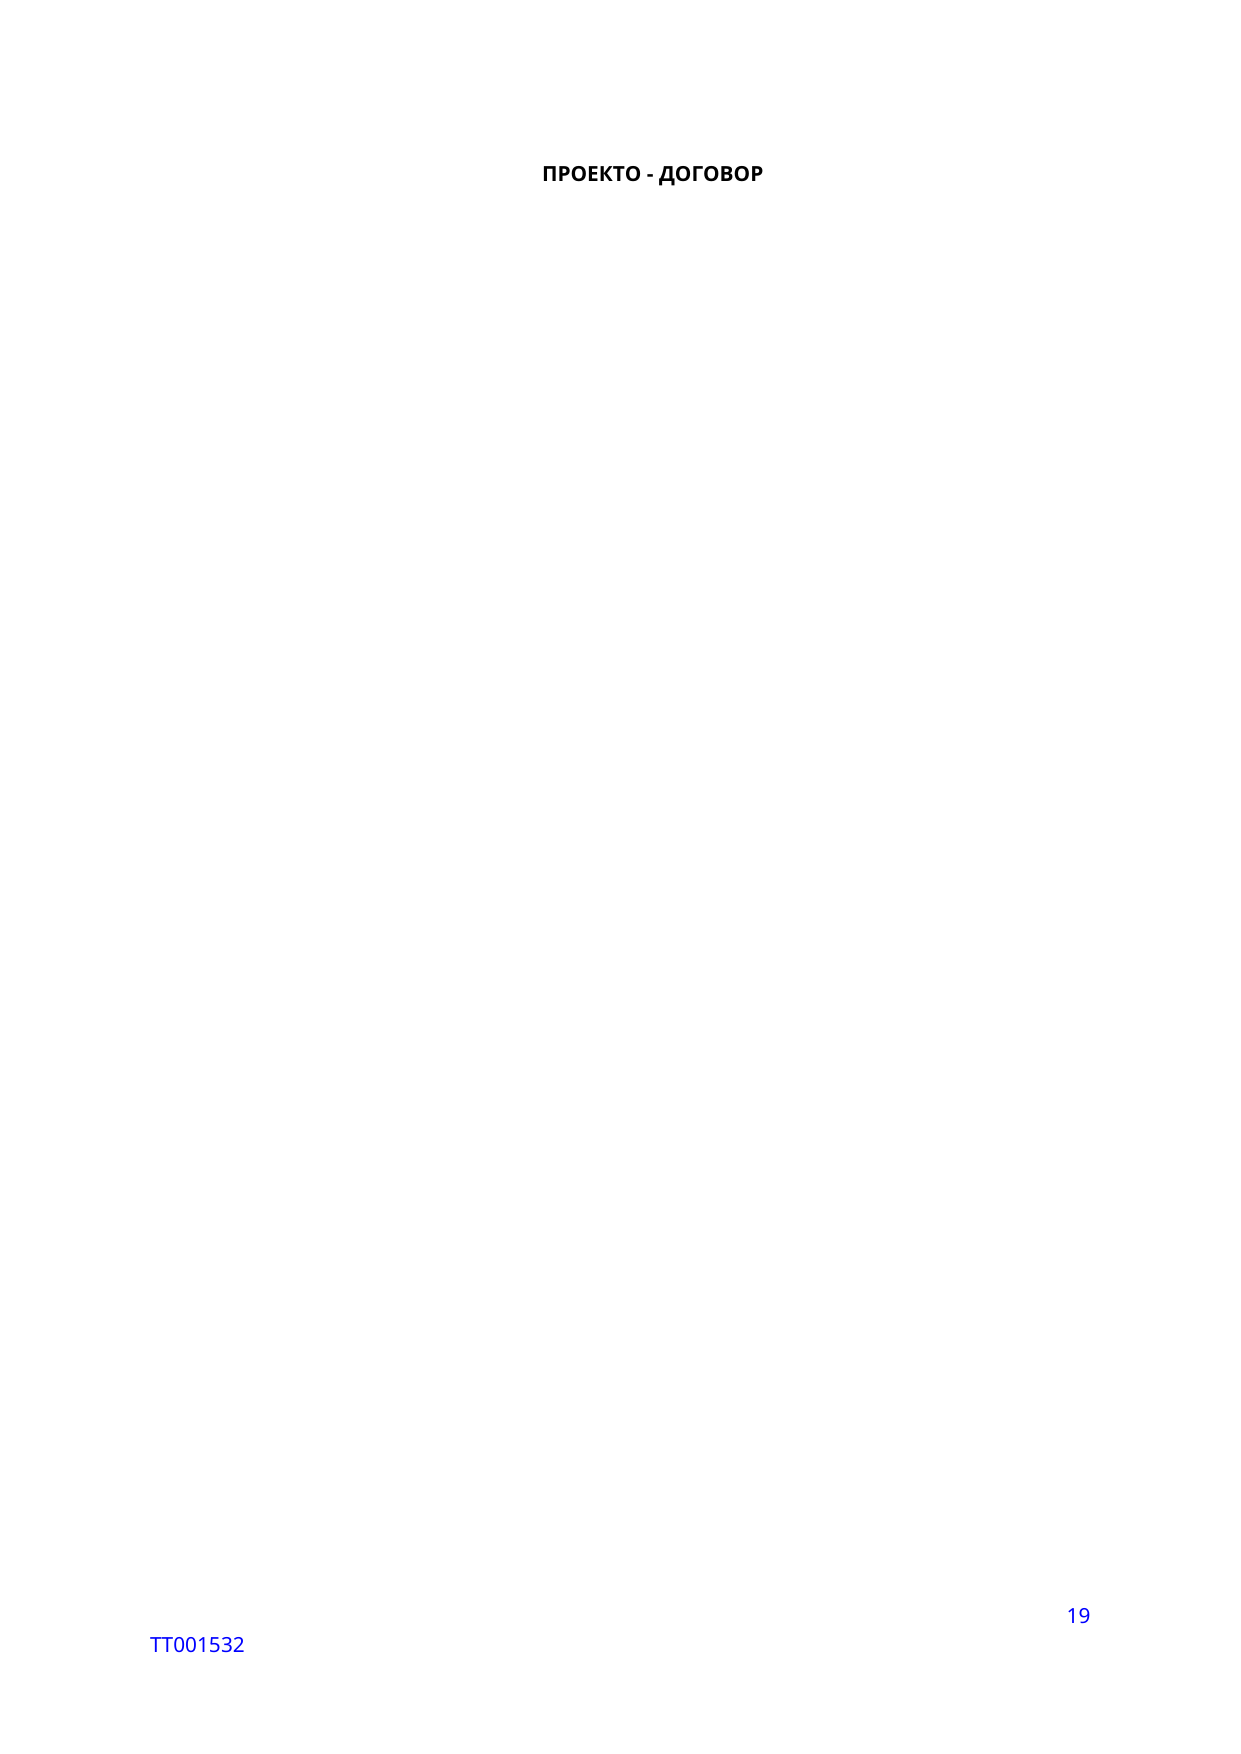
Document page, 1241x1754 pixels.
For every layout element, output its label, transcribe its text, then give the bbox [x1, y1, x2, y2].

text ПРОЕКТО - ДОГОВОР [215, 159, 1090, 188]
